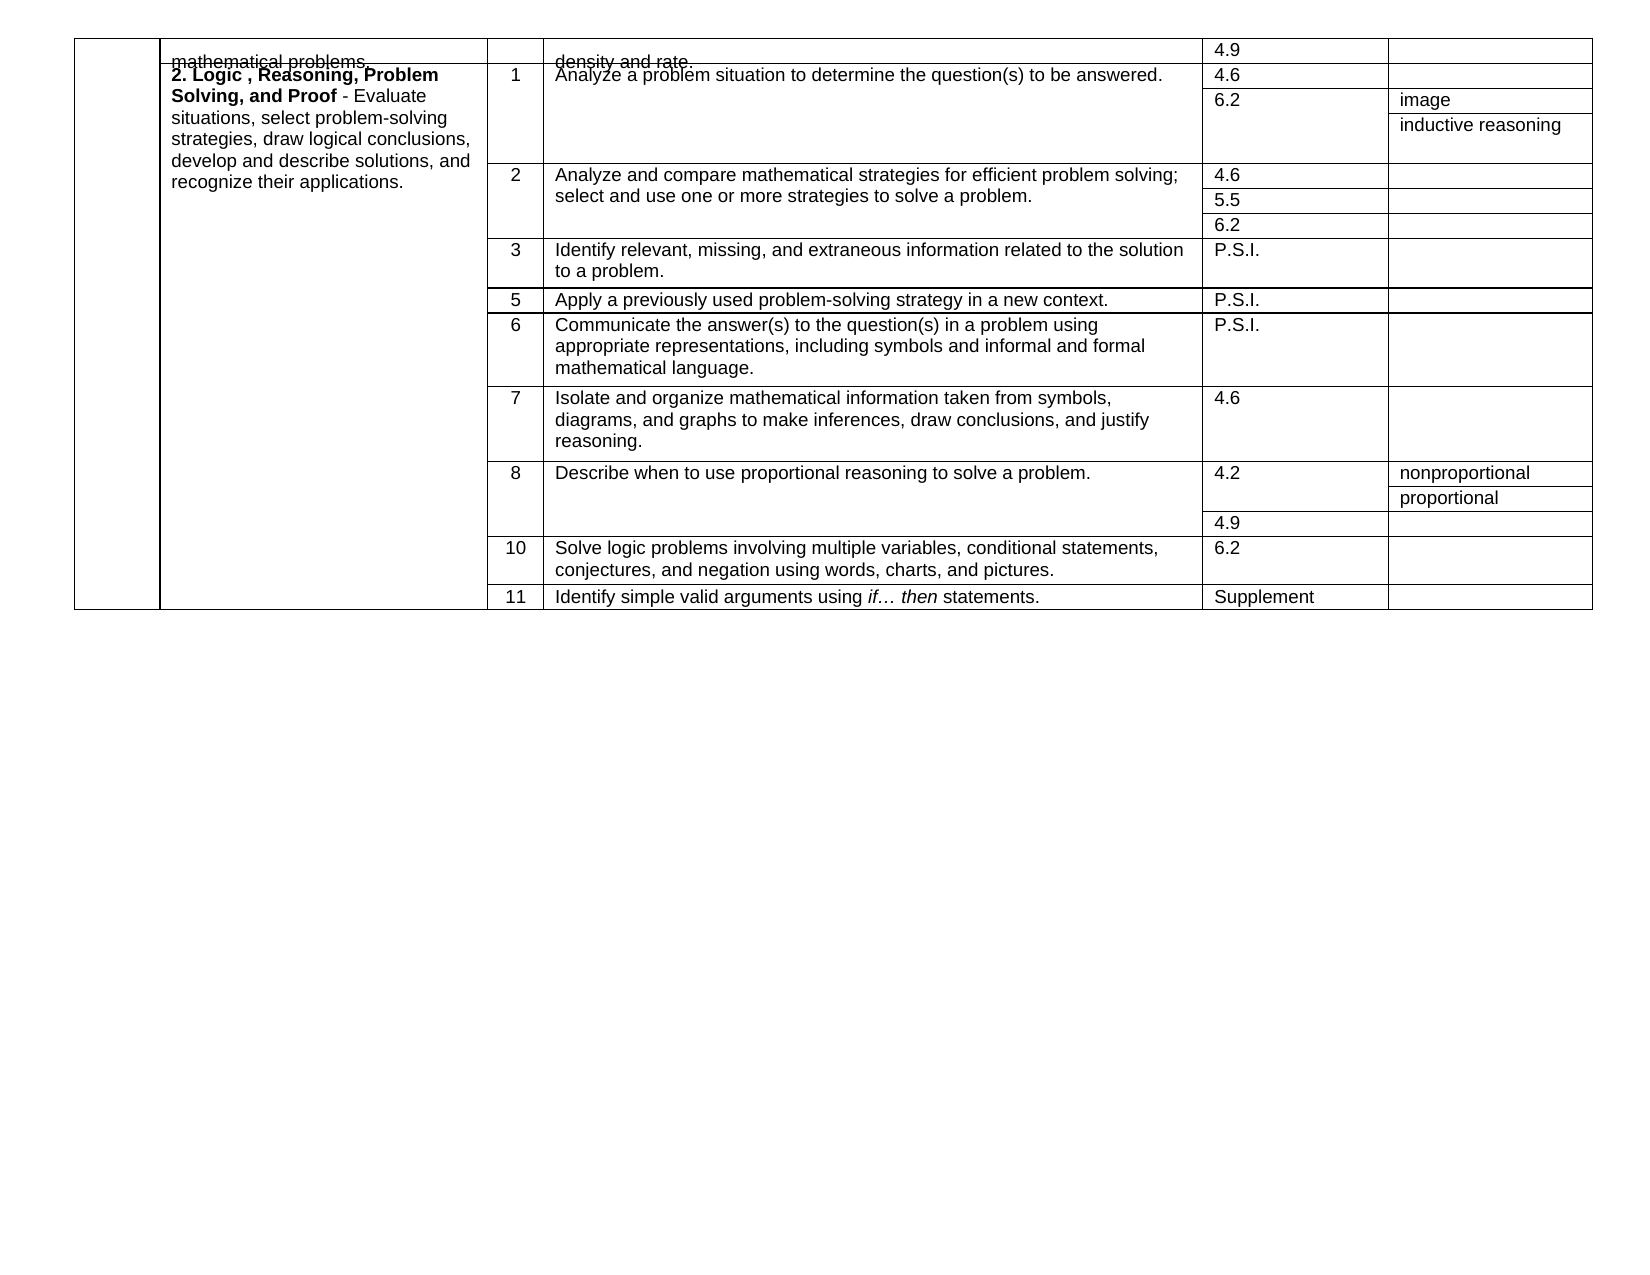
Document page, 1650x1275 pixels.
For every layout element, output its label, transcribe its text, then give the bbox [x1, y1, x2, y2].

table_cell [1389, 585, 1592, 609]
table_cell 6.2 [1203, 537, 1388, 584]
table_cell [1389, 189, 1592, 212]
table_cell Describe when to use proportional reasoning to solve a problem. [544, 462, 1202, 536]
table_cell 4.9 [1203, 39, 1388, 62]
table_cell Apply a previously used problem-solving strategy in a new context. [544, 289, 1202, 312]
table_cell Isolate and organize mathematical information taken from symbols, diagrams, and graphs to make inferences, draw conclusions, and justify reasoning. [544, 387, 1202, 461]
table_cell 10 [488, 537, 543, 584]
table_cell 6.2 [1203, 89, 1388, 162]
table_cell [1389, 214, 1592, 237]
table_cell 5.5 [1203, 189, 1388, 212]
table_cell Identify simple valid arguments using if… then statements. [544, 585, 1202, 609]
table_cell 4.9 [1203, 512, 1388, 536]
table_cell Communicate the answer(s) to the question(s) in a problem using appropriate representations, including symbols and informal and formal mathematical language. [544, 314, 1202, 386]
table_cell image [1389, 89, 1592, 112]
table_cell [1389, 239, 1592, 287]
table_cell 4.2 [1203, 462, 1388, 511]
table_cell 4.6 [1203, 64, 1388, 87]
table_cell [1389, 164, 1592, 187]
table_cell [1389, 537, 1592, 584]
table_cell 4.6 [1203, 164, 1388, 187]
table_cell Supplement [1203, 585, 1388, 609]
table_cell 6 [488, 314, 543, 386]
table_cell [1389, 289, 1592, 312]
table_cell P.S.I. [1203, 289, 1388, 312]
table_cell [1389, 387, 1592, 461]
table_cell 1 [488, 64, 543, 162]
table_cell P.S.I. [1203, 314, 1388, 386]
table_cell 2. Logic , Reasoning, Problem Solving, and Proof - Evaluate situations, select problem-solving strategies, draw logical conclusions, develop and describe solutions, and recognize their applications. [161, 64, 487, 609]
table_cell [1389, 512, 1592, 536]
table_cell 8 [488, 462, 543, 536]
table_cell 7 [488, 387, 543, 461]
table_cell Analyze a problem situation to determine the question(s) to be answered. [544, 64, 1202, 162]
table_cell [1389, 39, 1592, 62]
table_cell Analyze and compare mathematical strategies for efficient problem solving; select and use one or more strategies to solve a problem. [544, 164, 1202, 237]
table_cell inductive reasoning [1389, 114, 1592, 162]
table_cell 11 [488, 585, 543, 609]
table_cell 2 [488, 164, 543, 237]
table_cell [1389, 64, 1592, 87]
table_cell 4.6 [1203, 387, 1388, 461]
table_cell nonproportional [1389, 462, 1592, 486]
table_cell Solve logic problems involving multiple variables, conditional statements, conjectures, and negation using words, charts, and pictures. [544, 537, 1202, 584]
table_cell 3 [488, 239, 543, 287]
table_cell proportional [1389, 487, 1592, 511]
table_cell 5 [488, 289, 543, 312]
table_cell [1389, 314, 1592, 386]
table_cell 6.2 [1203, 214, 1388, 237]
table_cell Identify relevant, missing, and extraneous information related to the solution to a problem. [544, 239, 1202, 287]
table_cell P.S.I. [1203, 239, 1388, 287]
